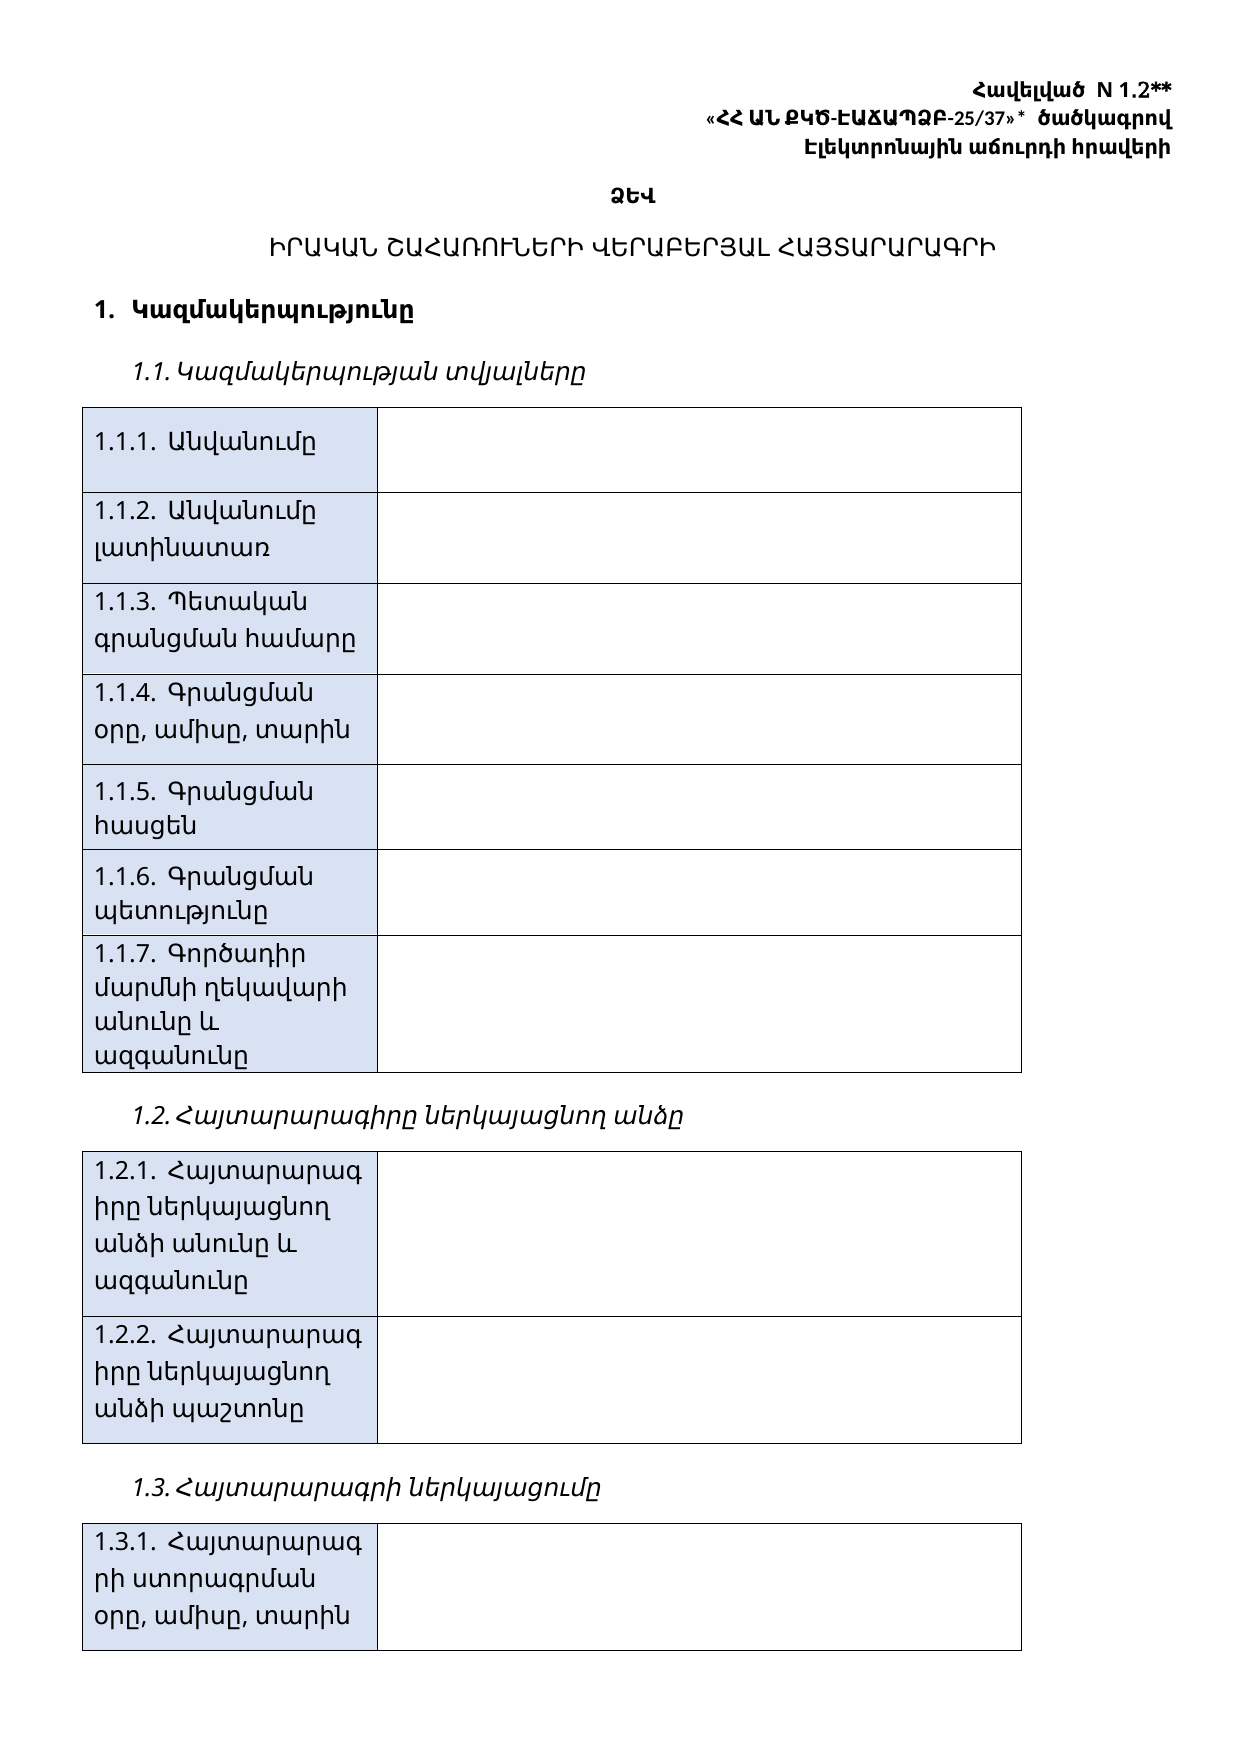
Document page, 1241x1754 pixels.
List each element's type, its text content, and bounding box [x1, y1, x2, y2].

table_cell [378, 584, 1021, 673]
table_header [378, 408, 1021, 492]
table_cell [378, 1317, 1021, 1443]
table_header [378, 1524, 1021, 1650]
table_cell [378, 675, 1021, 764]
table_header Հայտարարագրի ստորագրման օրը, ամիսը, տարին [83, 1524, 377, 1650]
table_cell Անվանումը լատինատառ [83, 493, 377, 583]
table_cell [378, 936, 1021, 1072]
text «ՀՀ ԱՆ ՔԿԾ-ԷԱՃԱՊՁԲ-25/37»* ծածկագրով [94, 103, 1171, 132]
list Հայտարարագրի ներկայացումը [131, 1469, 1171, 1503]
text Հավելված N 1․2** [94, 75, 1171, 103]
table_header [378, 1152, 1021, 1316]
list Կազմակերպությունը [94, 291, 1171, 326]
list Կազմակերպության տվյալները [131, 353, 1171, 387]
table_cell Գրանցման օրը, ամիսը, տարին [83, 675, 377, 764]
table_cell [378, 850, 1021, 934]
table_cell [378, 493, 1021, 583]
table_header Անվանումը [83, 408, 377, 492]
table_cell Գրանցման պետությունը [83, 850, 377, 934]
text Էլեկտրոնային աճուրդի հրավերի [94, 132, 1171, 160]
list Հայտարարագիրը ներկայացնող անձը [131, 1098, 1171, 1132]
table_cell Հայտարարագիրը ներկայացնող անձի պաշտոնը [83, 1317, 377, 1443]
text ԻՐԱԿԱՆ ՇԱՀԱՌՈՒՆԵՐԻ ՎԵՐԱԲԵՐՅԱԼ ՀԱՅՏԱՐԱՐԱԳՐԻ [94, 233, 1171, 262]
table_header Հայտարարագիրը ներկայացնող անձի անունը և ազգանունը [83, 1152, 377, 1316]
text ՁԵՎ [94, 184, 1171, 209]
table_cell [378, 765, 1021, 849]
table_cell Գործադիր մարմնի ղեկավարի անունը և ազգանունը [83, 936, 377, 1072]
table_cell Պետական գրանցման համարը [83, 584, 377, 673]
table_cell Գրանցման հասցեն [83, 765, 377, 849]
